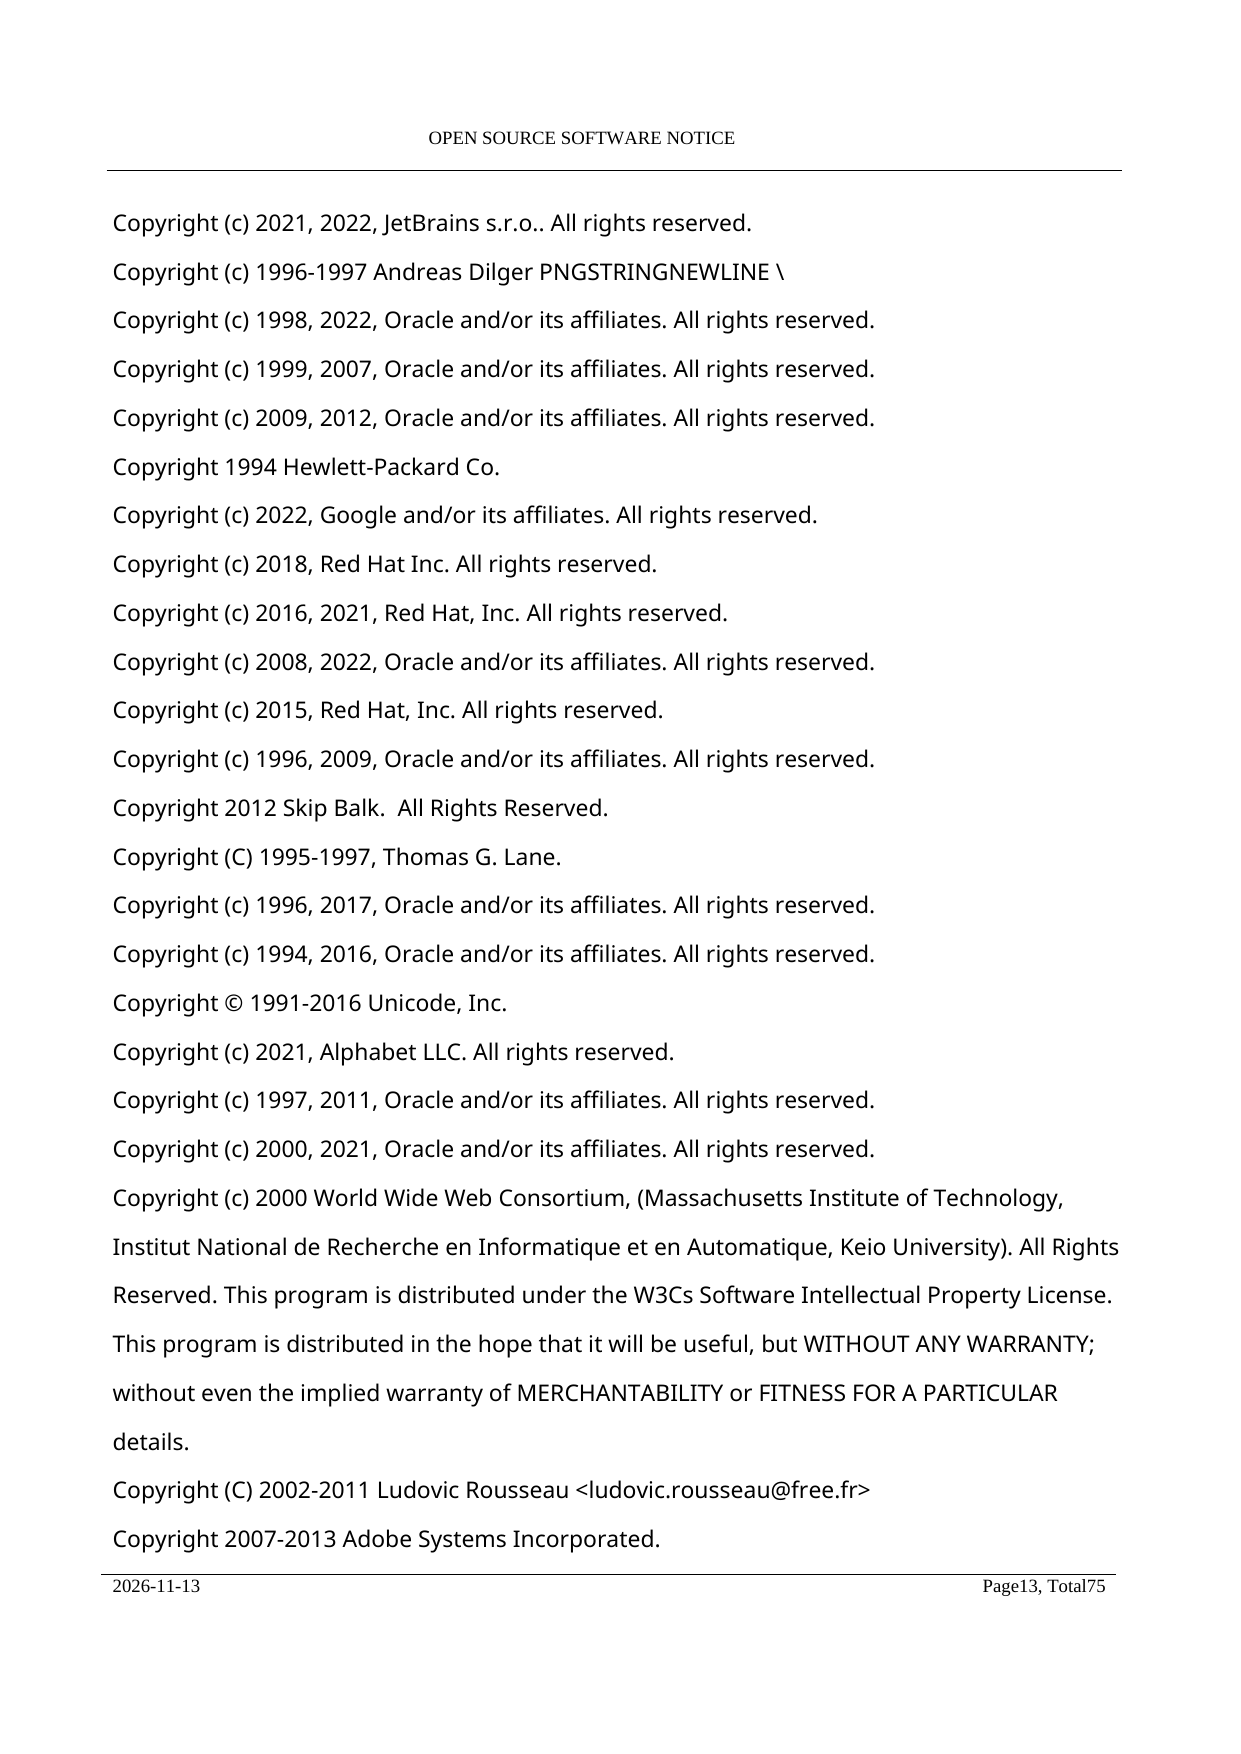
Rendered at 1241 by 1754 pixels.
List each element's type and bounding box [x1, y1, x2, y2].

text [112, 206, 1128, 1555]
